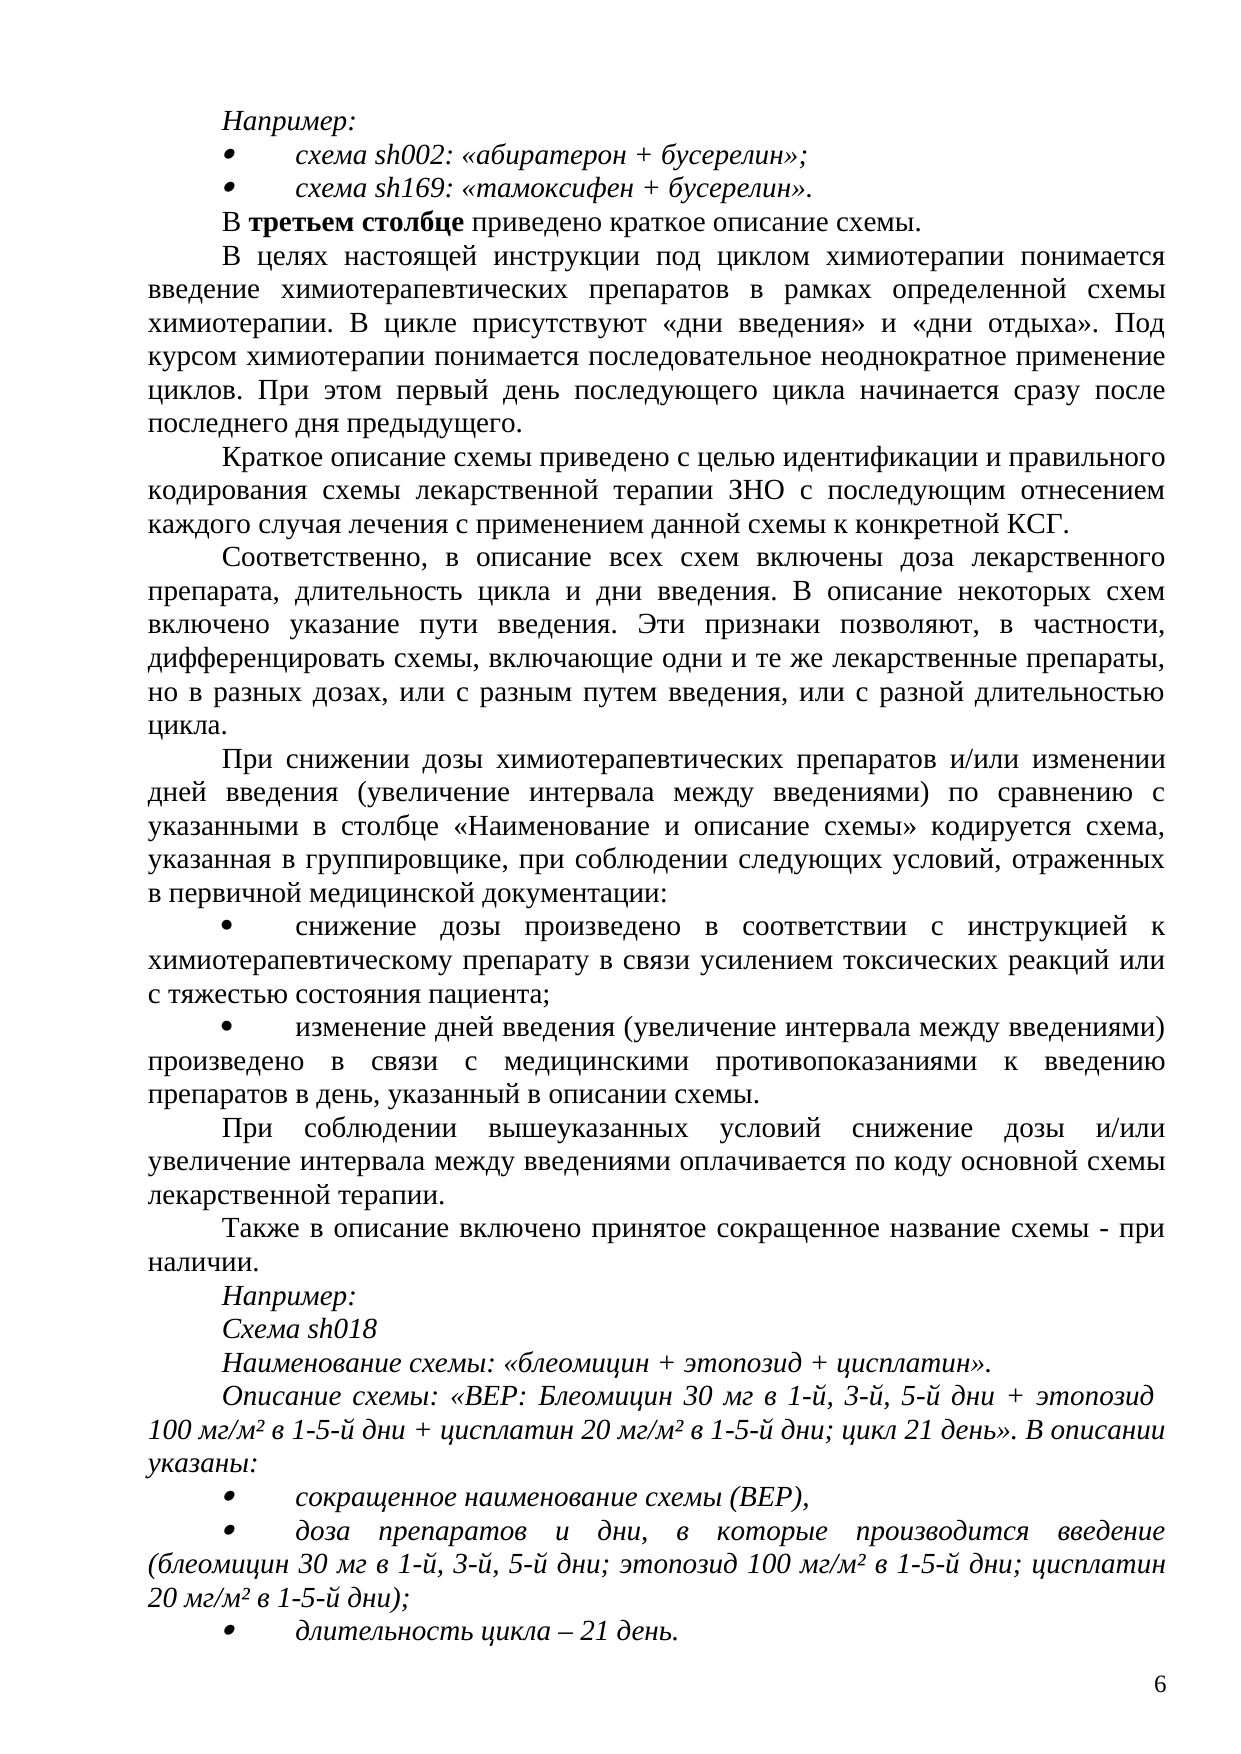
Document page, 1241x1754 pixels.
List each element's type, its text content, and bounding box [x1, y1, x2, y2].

text Например: [148, 1278, 1166, 1311]
list сокращенное наименование схемы (ВЕР), [148, 1479, 1166, 1513]
list длительность цикла – 21 день. [148, 1613, 1166, 1647]
text При снижении дозы химиотерапевтических препаратов и/или изменении дней введения (увеличение интервала между введениями) по сравнению с указанными в столбце «Наименование и описание схемы» кодируется схема, указанная в группировщике, при соблюдении следующих условий, отраженных в первичной медицинской документации: [148, 741, 1166, 908]
text При соблюдении вышеуказанных условий снижение дозы и/или увеличение интервала между введениями оплачивается по коду основной схемы лекарственной терапии. [148, 1110, 1166, 1211]
list снижение дозы произведено в соответствии с инструкцией к химиотерапевтическому препарату в связи усилением токсических реакций или с тяжестью состояния пациента; [148, 908, 1166, 1009]
text В третьем столбце приведено краткое описание схемы. [148, 204, 1166, 238]
text Также в описание включено принятое сокращенное название схемы - при наличии. [148, 1211, 1166, 1278]
text В целях настоящей инструкции под циклом химиотерапии понимается введение химиотерапевтических препаратов в рамках определенной схемы химиотерапии. В цикле присутствуют «дни введения» и «дни отдыха». Под курсом химиотерапии понимается последовательное неоднократное применение циклов. При этом первый день последующего цикла начинается сразу после последнего дня предыдущего. [148, 238, 1166, 439]
list схема sh002: «абиратерон + бусерелин»; [148, 137, 1166, 171]
text Схема sh018 [148, 1311, 1166, 1345]
text Описание схемы: «ВЕР: Блеомицин 30 мг в 1-й, 3-й, 5-й дни + этопозид 100 мг/м² в 1-5-й дни + цисплатин 20 мг/м² в 1-5-й дни; цикл 21 день». В описании указаны: [148, 1378, 1166, 1479]
text Соответственно, в описание всех схем включены доза лекарственного препарата, длительность цикла и дни введения. В описание некоторых схем включено указание пути введения. Эти признаки позволяют, в частности, дифференцировать схемы, включающие одни и те же лекарственные препараты, но в разных дозах, или с разным путем введения, или с разной длительностью цикла. [148, 539, 1166, 741]
text Краткое описание схемы приведено с целью идентификации и правильного кодирования схемы лекарственной терапии ЗНО с последующим отнесением каждого случая лечения с применением данной схемы к конкретной КСГ. [148, 439, 1166, 539]
list доза препаратов и дни, в которые производится введение (блеомицин 30 мг в 1-й, 3-й, 5-й дни; этопозид 100 мг/м² в 1-5-й дни; цисплатин 20 мг/м² в 1-5-й дни); [148, 1513, 1166, 1613]
text Наименование схемы: «блеомицин + этопозид + цисплатин». [148, 1345, 1166, 1378]
list схема sh169: «тамоксифен + бусерелин». [148, 171, 1166, 204]
list изменение дней введения (увеличение интервала между введениями) произведено в связи с медицинскими противопоказаниями к введению препаратов в день, указанный в описании схемы. [148, 1009, 1166, 1110]
text Например: [148, 103, 1166, 137]
